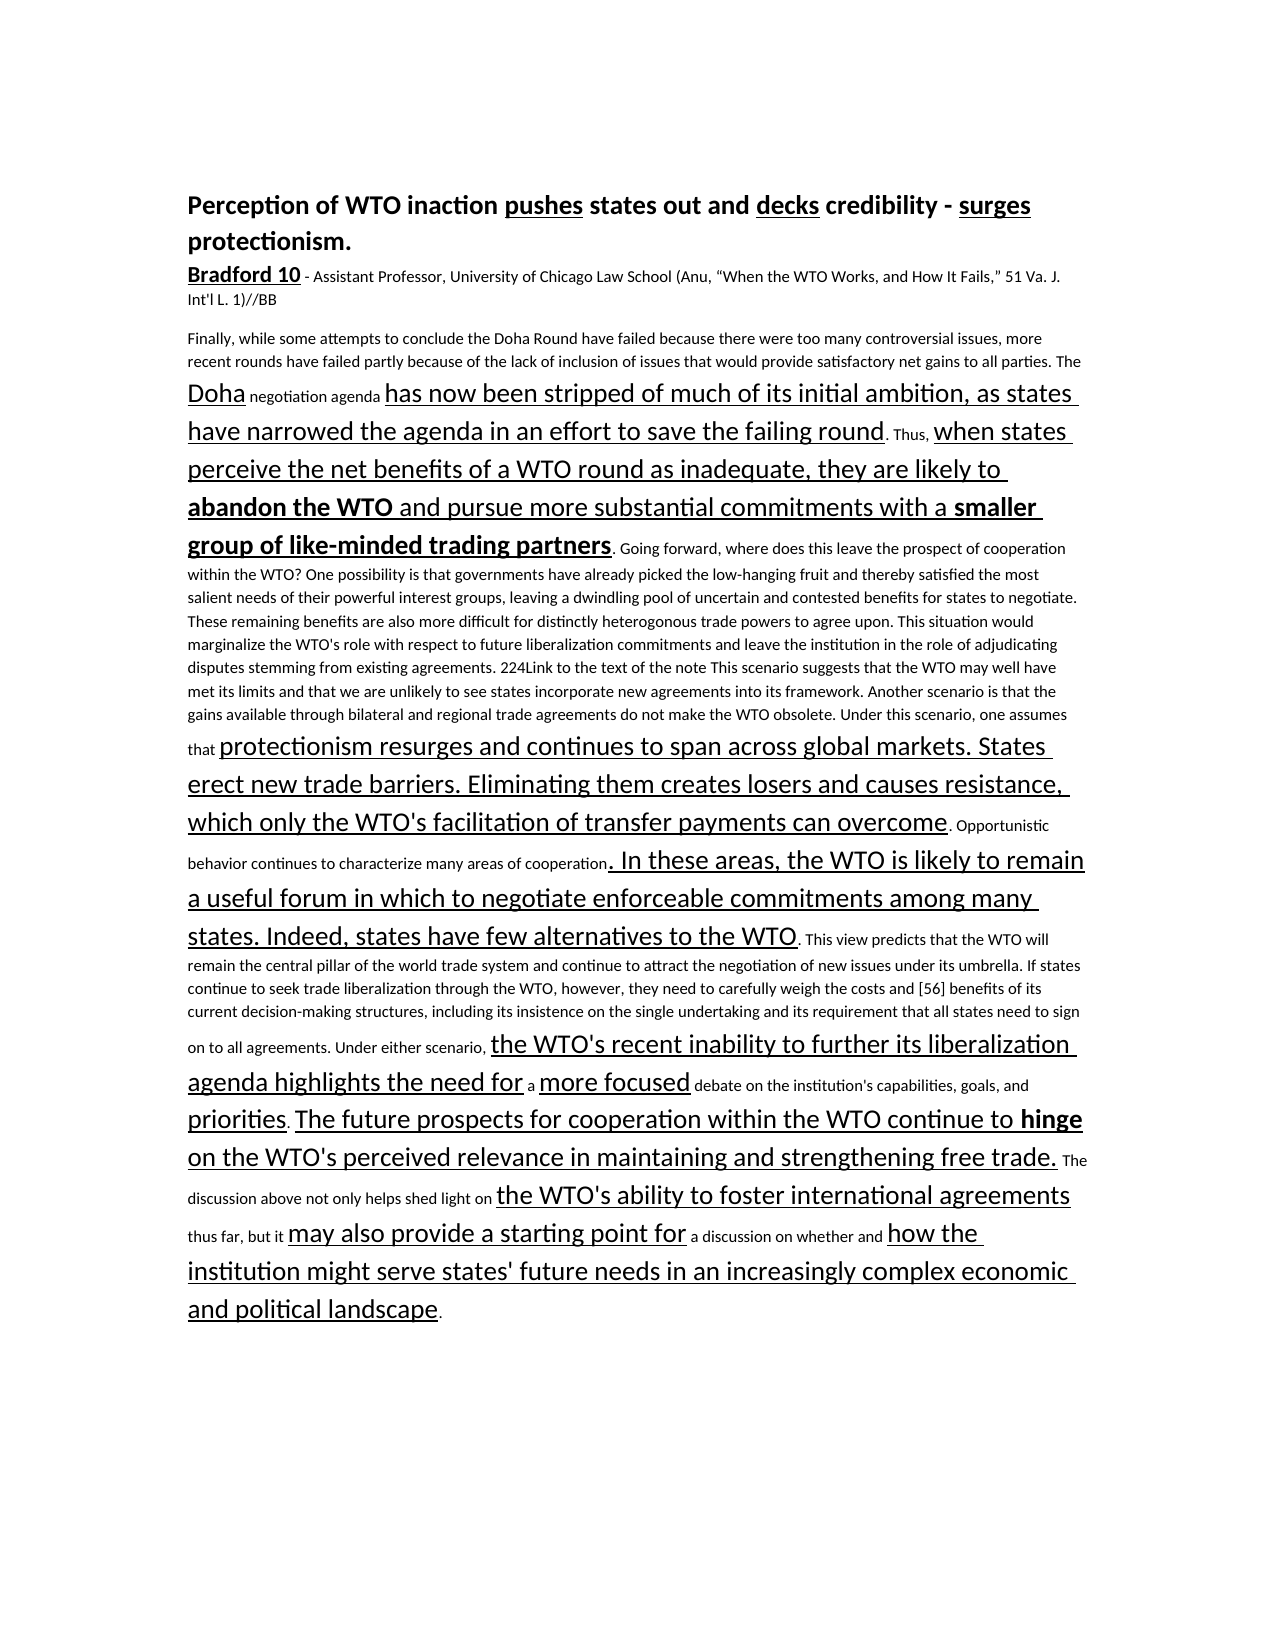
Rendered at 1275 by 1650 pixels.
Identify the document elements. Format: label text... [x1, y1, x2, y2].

text Bradford 10 - Assistant Professor, University of Chicago Law School (Anu, “When the WTO Works, and How It Fails,” 51 Va. J. Int'l L. 1)//BB [187, 260, 1087, 310]
text Finally, while some attempts to conclude the Doha Round have failed because there were too many controversial issues, more recent rounds have failed partly because of the lack of inclusion of issues that would provide satisfactory net gains to all parties. The Doha negotiation agenda has now been stripped of much of its initial ambition, as states have narrowed the agenda in an effort to save the failing round. Thus, when states perceive the net benefits of a WTO round as inadequate, they are likely to abandon the WTO and pursue more substantial commitments with a smaller group of like-minded trading partners. Going forward, where does this leave the prospect of cooperation within the WTO? One possibility is that governments have already picked the low-hanging fruit and thereby satisfied the most salient needs of their powerful interest groups, leaving a dwindling pool of uncertain and contested benefits for states to negotiate. These remaining benefits are also more difficult for distinctly heterogonous trade powers to agree upon. This situation would marginalize the WTO's role with respect to future liberalization commitments and leave the institution in the role of adjudicating disputes stemming from existing agreements. 224Link to the text of the note This scenario suggests that the WTO may well have met its limits and that we are unlikely to see states incorporate new agreements into its framework. Another scenario is that the gains available through bilateral and regional trade agreements do not make the WTO obsolete. Under this scenario, one assumes that protectionism resurges and continues to span across global markets. States erect new trade barriers. Eliminating them creates losers and causes resistance, which only the WTO's facilitation of transfer payments can overcome. Opportunistic behavior continues to characterize many areas of cooperation. In these areas, the WTO is likely to remain a useful forum in which to negotiate enforceable commitments among many states. Indeed, states have few alternatives to the WTO. This view predicts that the WTO will remain the central pillar of the world trade system and continue to attract the negotiation of new issues under its umbrella. If states continue to seek trade liberalization through the WTO, however, they need to carefully weigh the costs and [56] benefits of its current decision-making structures, including its insistence on the single undertaking and its requirement that all states need to sign on to all agreements. Under either scenario, the WTO's recent inability to further its liberalization agenda highlights the need for a more focused debate on the institution's capabilities, goals, and priorities. The future prospects for cooperation within the WTO continue to hinge on the WTO's perceived relevance in maintaining and strengthening free trade. The discussion above not only helps shed light on the WTO's ability to foster international agreements thus far, but it may also provide a starting point for a discussion on whether and how the institution might serve states' future needs in an increasingly complex economic and political landscape. [187, 328, 1087, 1325]
subtitle Perception of WTO inaction pushes states out and decks credibility - surges protectionism. [187, 188, 1087, 257]
